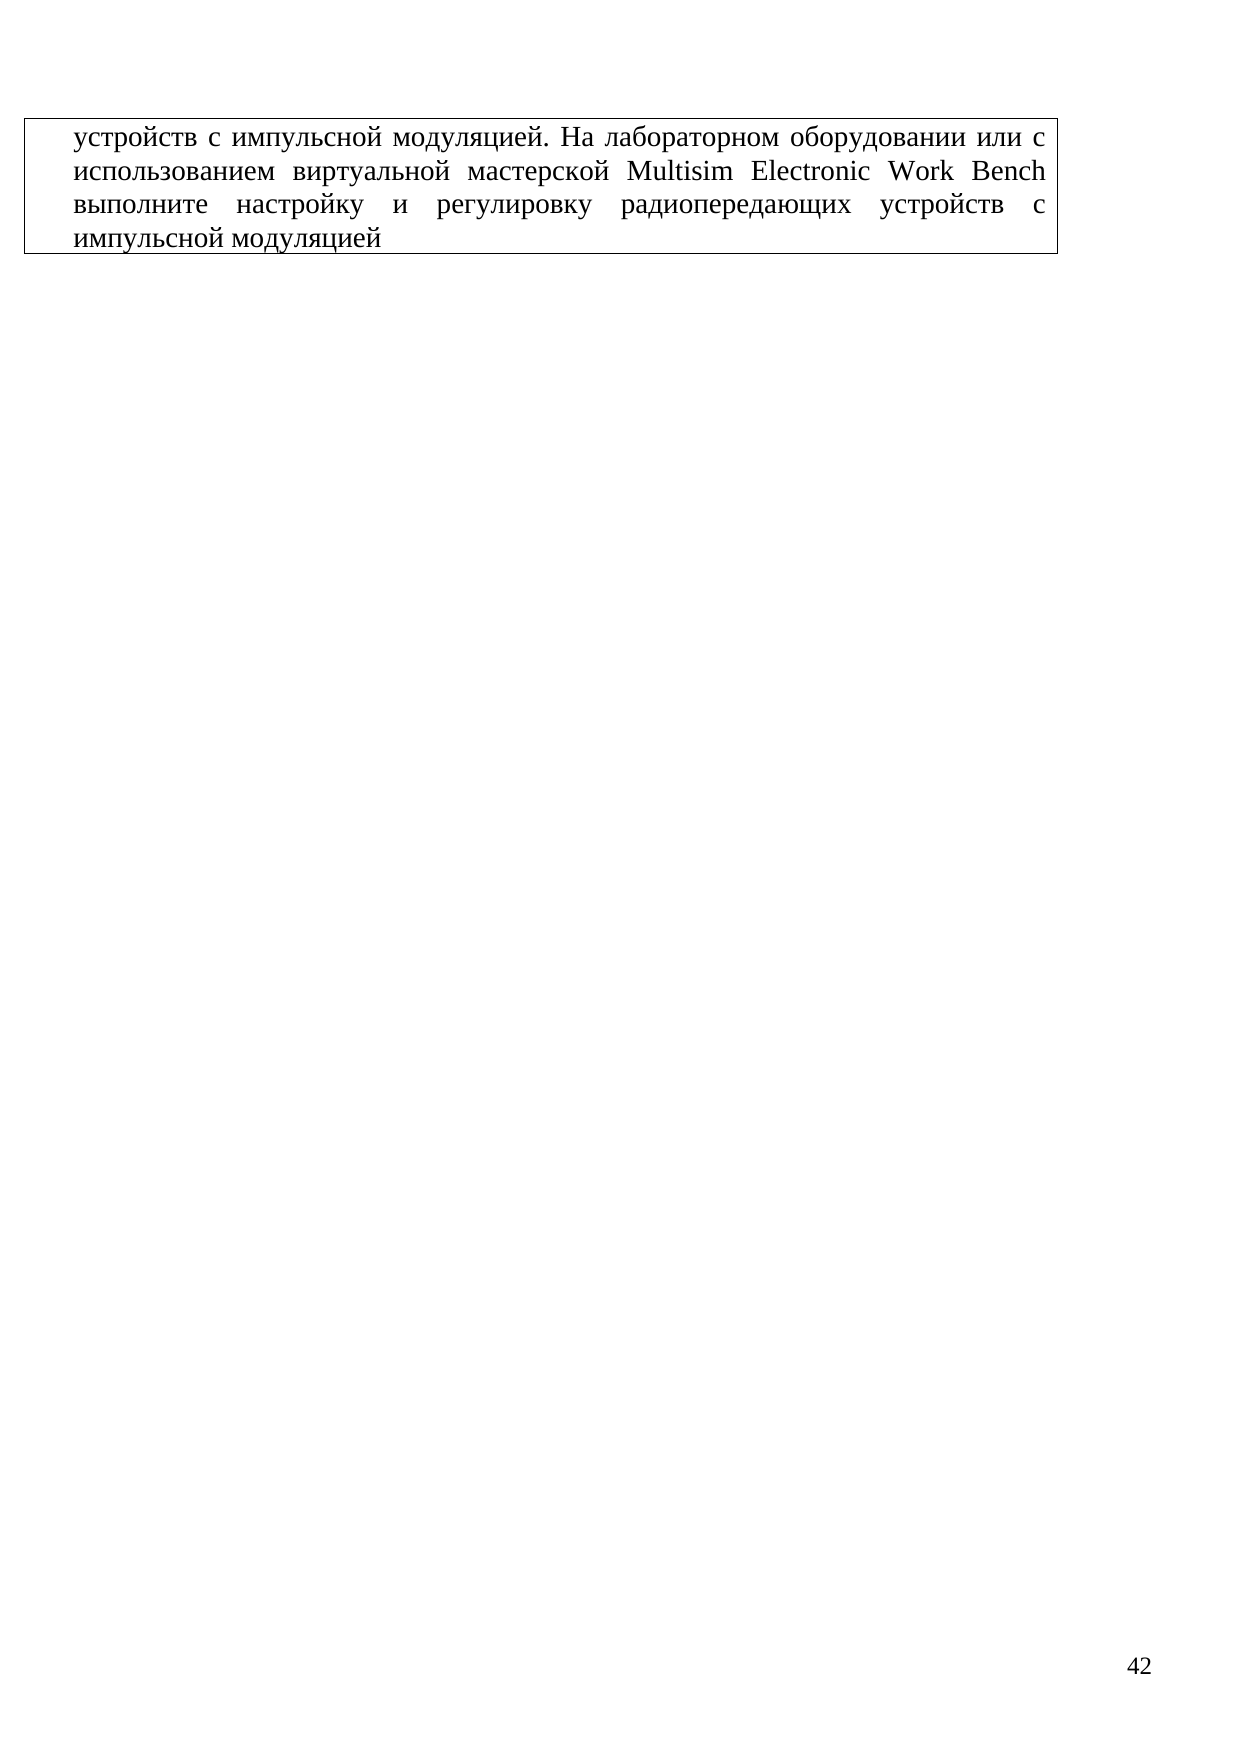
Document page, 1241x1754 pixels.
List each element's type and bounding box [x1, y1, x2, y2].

table_cell [25, 119, 1057, 253]
